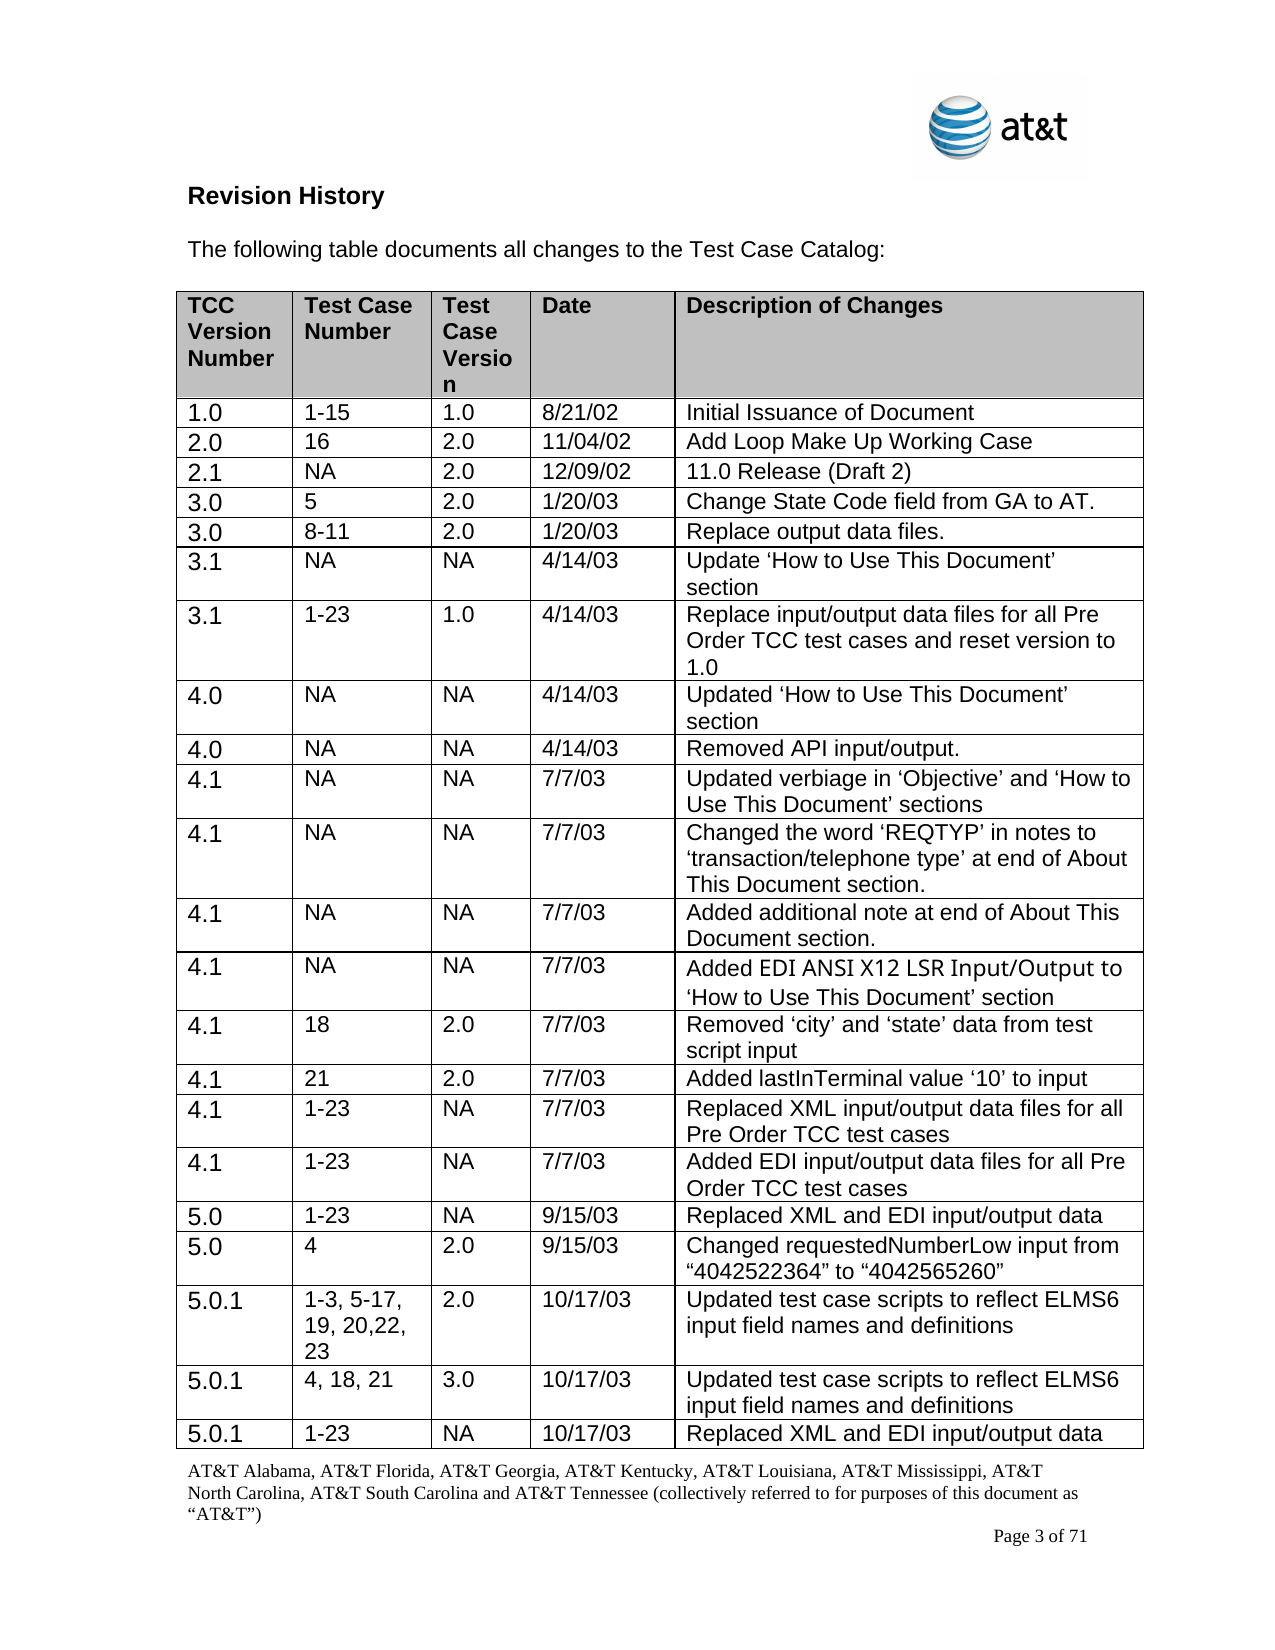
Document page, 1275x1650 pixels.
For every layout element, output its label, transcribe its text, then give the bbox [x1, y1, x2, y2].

table_cell Add Make Up Working Case [676, 428, 1143, 457]
table_cell Added additional note at end of About This Document section. [676, 899, 1143, 951]
table_cell 11.0 Release (Draft 2) [676, 458, 1143, 487]
table_header TCC Version Number [177, 292, 292, 397]
table_cell 5.0 [177, 1232, 292, 1284]
table_cell [531, 548, 674, 600]
table_cell 4.1 [177, 953, 292, 1010]
table_cell 3.0 [177, 488, 292, 517]
table_cell Updated ‘How to Use This Document’ section [676, 681, 1143, 734]
text The following table documents all changes to the Test Case Catalog: [187, 236, 1087, 262]
table_cell Replaced XML and EDI input/output data [676, 1202, 1143, 1231]
table_cell 4.0 [177, 735, 292, 764]
table_cell Removed API input/output. [676, 735, 1143, 764]
table_cell 5.0 [177, 1202, 292, 1231]
table_cell 1-23 [293, 601, 431, 680]
table_cell 3.0 [432, 1366, 530, 1418]
table_cell [531, 953, 674, 1010]
table_cell 4.1 [177, 1065, 292, 1093]
table_cell 3.0 [177, 518, 292, 546]
table_cell 4.1 [177, 1011, 292, 1064]
table_cell NA [293, 458, 431, 487]
table_cell NA [432, 1095, 530, 1147]
table_cell [531, 681, 674, 734]
table_cell Changed the word ‘REQTYP’ in notes to ‘transaction/telephone type’ at end of About This Document section. [676, 819, 1143, 898]
table_cell [531, 428, 674, 457]
table_cell Replaced XML and EDI input/output data [676, 1420, 1143, 1448]
table_cell NA [432, 1420, 530, 1448]
table_cell NA [293, 548, 431, 600]
table_cell NA [293, 765, 431, 817]
table_cell Updated test case scripts to reflect ELMS6 input field names and definitions [676, 1286, 1143, 1365]
table_cell 1-23 [293, 1148, 431, 1201]
table_cell 1-3, 5-17, 19, 20,22, 23 [293, 1286, 431, 1365]
table_cell 4.1 [177, 1095, 292, 1147]
table_cell [531, 1420, 674, 1448]
table_header Test Case Version [432, 292, 530, 397]
table_cell 2.0 [177, 428, 292, 457]
table_cell NA [432, 953, 530, 1010]
subtitle Revision History [187, 181, 1087, 209]
table_cell [531, 518, 674, 546]
table_cell Update ‘How to Use This Document’ section [676, 548, 1143, 600]
table_cell [531, 1202, 674, 1231]
table_cell Changed requestedNumberLow input from “4042522364” to “4042565260” [676, 1232, 1143, 1284]
table_cell 16 [293, 428, 431, 457]
table_cell 2.0 [432, 458, 530, 487]
table_header Description of Changes [676, 292, 1143, 397]
table_cell Replace output data files. [676, 518, 1143, 546]
table_cell Added EDI ANSI X12 LSR Input/Output to ‘How to Use This Document’ section [676, 953, 1143, 1010]
table_cell NA [432, 1202, 530, 1231]
table_cell NA [432, 819, 530, 898]
table_cell 2.0 [432, 518, 530, 546]
table_cell 2.0 [432, 1286, 530, 1365]
table_cell NA [432, 1148, 530, 1201]
table_cell 2.1 [177, 458, 292, 487]
table_cell 8-11 [293, 518, 431, 546]
table_cell 3.1 [177, 601, 292, 680]
table_cell 5.0.1 [177, 1420, 292, 1448]
table_header Date [531, 292, 674, 397]
table_cell 5.0.1 [177, 1286, 292, 1365]
table_cell NA [293, 819, 431, 898]
table_cell 4.1 [177, 899, 292, 951]
table_cell 1-23 [293, 1420, 431, 1448]
table_cell Updated verbiage in ‘Objective’ and ‘How to Use This Document’ sections [676, 765, 1143, 817]
table_cell 1.0 [432, 601, 530, 680]
table_cell 4.0 [177, 681, 292, 734]
table_cell [531, 899, 674, 951]
table_cell NA [432, 548, 530, 600]
table_cell [531, 1366, 674, 1418]
table_cell 1.0 [177, 399, 292, 427]
table_cell 1-23 [293, 1202, 431, 1231]
table_cell 2.0 [432, 1065, 530, 1093]
table_cell [531, 488, 674, 517]
table_cell Initial Issuance of Document [676, 399, 1143, 427]
table_cell 2.0 [432, 1011, 530, 1064]
table_cell 21 [293, 1065, 431, 1093]
table_cell 2.0 [432, 428, 530, 457]
table_cell [531, 1232, 674, 1284]
table_cell Updated test case scripts to reflect ELMS6 input field names and definitions [676, 1366, 1143, 1418]
table_cell 4 [293, 1232, 431, 1284]
table_cell [531, 1065, 674, 1093]
table_cell [531, 819, 674, 898]
table_cell 5 [293, 488, 431, 517]
table_cell Added EDI input/output data files for all Pre Order TCC test cases [676, 1148, 1143, 1201]
table_header Test Case Number [293, 292, 431, 397]
table_cell NA [432, 765, 530, 817]
table_cell [531, 399, 674, 427]
table_cell NA [432, 899, 530, 951]
table_cell 4, 18, 21 [293, 1366, 431, 1418]
table_cell [531, 1286, 674, 1365]
table_cell 5.0.1 [177, 1366, 292, 1418]
table_cell 2.0 [432, 488, 530, 517]
table_cell Change State Code field from GA to AT. [676, 488, 1143, 517]
table_cell [531, 1011, 674, 1064]
table_cell NA [293, 953, 431, 1010]
table_cell NA [432, 681, 530, 734]
table_cell [531, 1148, 674, 1201]
table_cell NA [293, 681, 431, 734]
table_cell [531, 458, 674, 487]
table_cell 2.0 [432, 1232, 530, 1284]
table_cell [531, 601, 674, 680]
table_cell Removed ‘city’ and ‘state’ data from test script input [676, 1011, 1143, 1064]
table_cell 4.1 [177, 1148, 292, 1201]
table_cell NA [293, 735, 431, 764]
table_cell 1-23 [293, 1095, 431, 1147]
table_cell 4.1 [177, 765, 292, 817]
table_cell [531, 735, 674, 764]
table_cell Added lastInTerminal value ‘10’ to input [676, 1065, 1143, 1093]
table_cell NA [293, 899, 431, 951]
table_cell NA [432, 735, 530, 764]
table_cell [531, 765, 674, 817]
table_cell Replace input/output data files for all Pre Order TCC test cases and reset version to 1.0 [676, 601, 1143, 680]
table_cell 1-15 [293, 399, 431, 427]
picture [908, 74, 1088, 181]
table_cell 3.1 [177, 548, 292, 600]
table_cell [531, 1095, 674, 1147]
table_cell 18 [293, 1011, 431, 1064]
table_cell 1.0 [432, 399, 530, 427]
table_cell Replaced XML input/output data files for all Pre Order TCC test cases [676, 1095, 1143, 1147]
table_cell 4.1 [177, 819, 292, 898]
